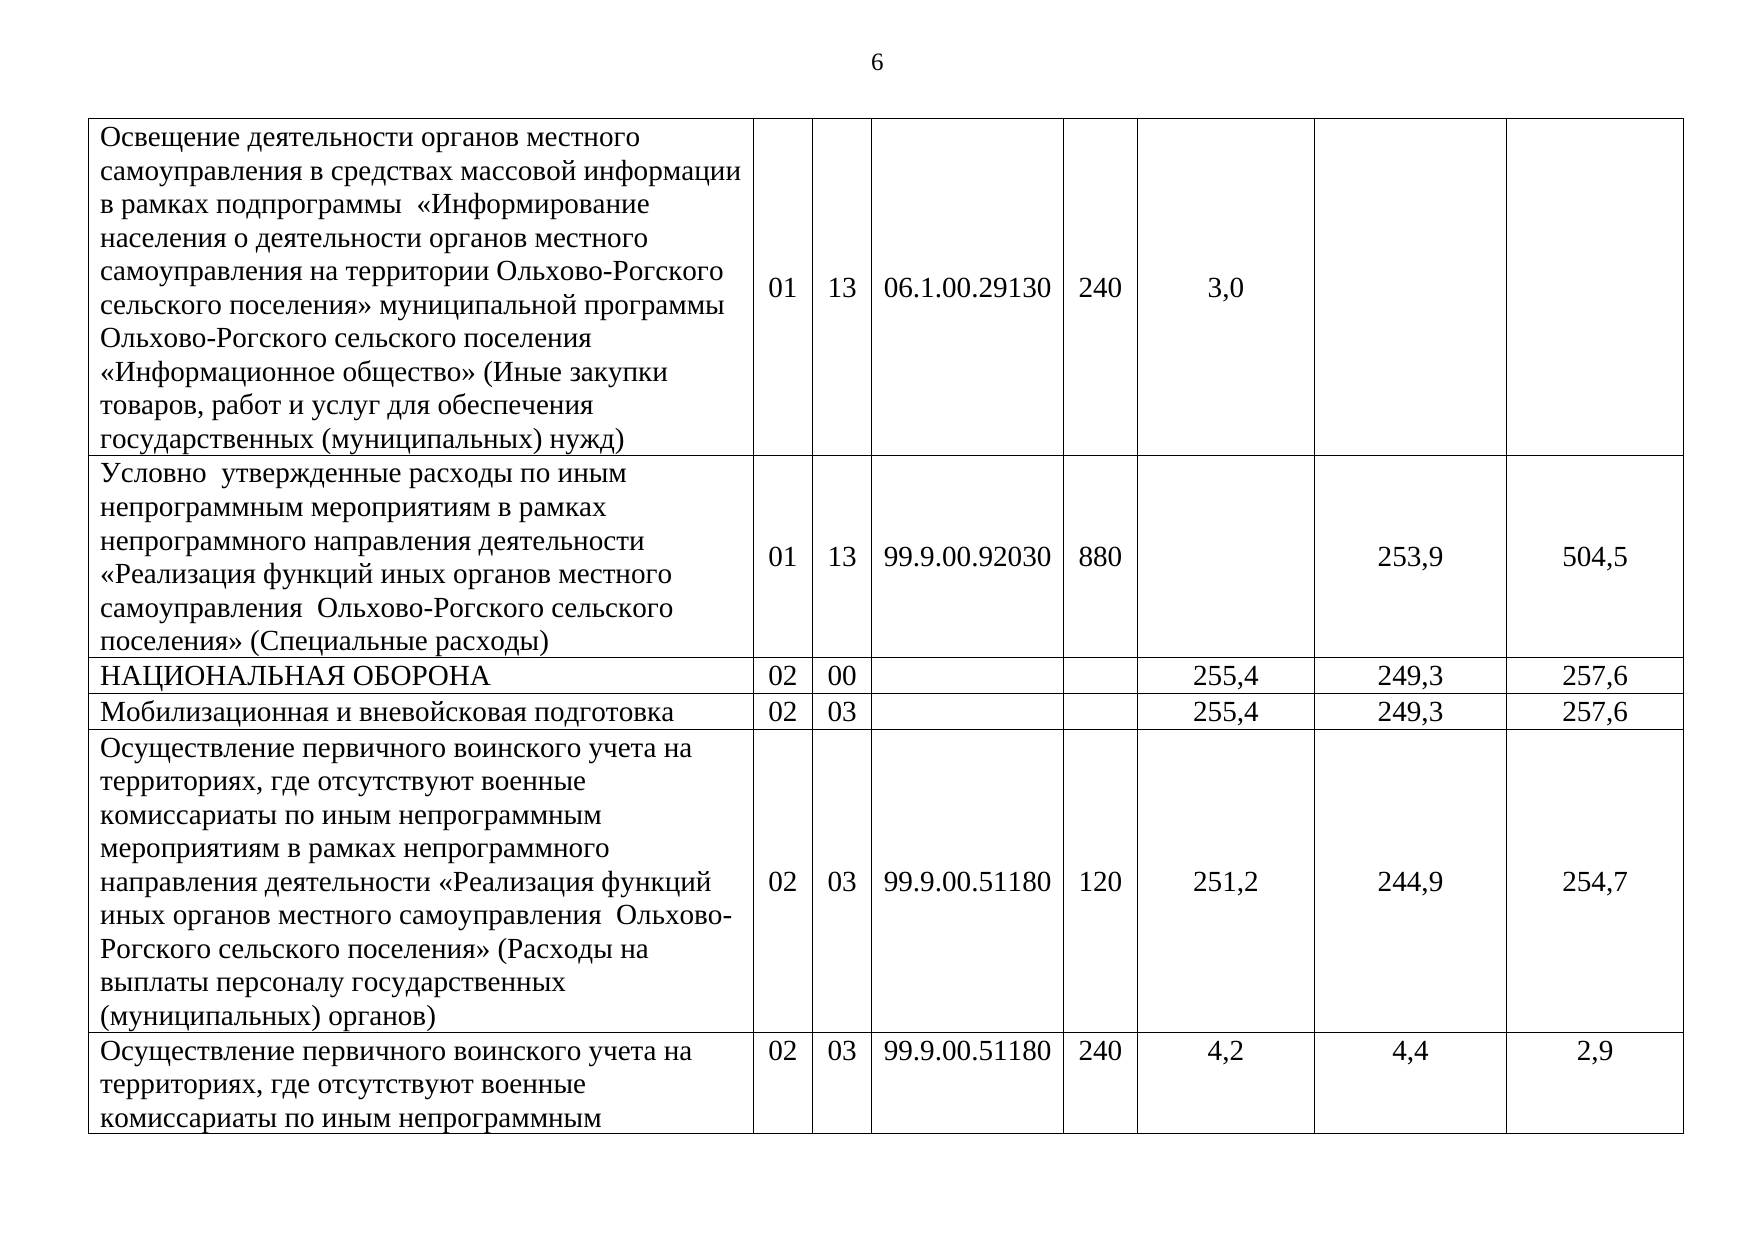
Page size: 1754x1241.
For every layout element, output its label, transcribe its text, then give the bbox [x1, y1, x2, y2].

table_cell Мобилизационная и вневойсковая подготовка [89, 694, 753, 729]
table_cell 4,4 [1315, 1033, 1506, 1133]
table_cell 03 [813, 1033, 871, 1133]
table_cell [1064, 694, 1137, 729]
table_cell 120 [1064, 730, 1137, 1032]
table_cell 2,9 [1507, 1033, 1683, 1133]
table_cell 03 [813, 730, 871, 1032]
table_cell 240 [1064, 119, 1137, 454]
table_cell 02 [754, 658, 812, 693]
table_cell 244,9 [1315, 730, 1506, 1032]
table_cell 253,9 [1315, 456, 1506, 657]
table_cell 13 [813, 119, 871, 454]
table_cell 02 [754, 694, 812, 729]
table_cell 504,5 [1507, 456, 1683, 657]
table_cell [89, 1033, 753, 1133]
table_cell 254,7 [1507, 730, 1683, 1032]
table_cell 249,3 [1315, 658, 1506, 693]
table_cell 13 [813, 456, 871, 657]
table_cell [1507, 119, 1683, 454]
table_cell [1064, 658, 1137, 693]
table_cell 4,2 [1138, 1033, 1314, 1133]
table_cell 99.9.00.92030 [872, 456, 1063, 657]
table_cell [872, 694, 1063, 729]
table_cell НАЦИОНАЛЬНАЯ ОБОРОНА [89, 658, 753, 693]
table_cell 255,4 [1138, 694, 1314, 729]
table_cell 02 [754, 730, 812, 1032]
table_cell 255,4 [1138, 658, 1314, 693]
table_cell [1315, 119, 1506, 454]
table_cell 240 [1064, 1033, 1137, 1133]
table_cell 257,6 [1507, 658, 1683, 693]
table_cell 00 [813, 658, 871, 693]
table_cell 01 [754, 119, 812, 454]
table_cell 06.1.00.29130 [872, 119, 1063, 454]
table_cell 02 [754, 1033, 812, 1133]
table_cell Осуществление первичного воинского учета на территориях, где отсутствуют военные комиссариаты по иным непрограммным мероприятиям в рамках непрограммного направления деятельности «Реализация функций иных органов местного самоуправления Ольхово-Рогского сельского поселения» (Расходы на выплаты персоналу государственных (муниципальных) органов) [89, 730, 753, 1032]
table_cell [1138, 456, 1314, 657]
table_cell 01 [754, 456, 812, 657]
table_cell 257,6 [1507, 694, 1683, 729]
table_cell Освещение деятельности органов местного самоуправления в средствах массовой информации в рамках подпрограммы «Информирование населения о деятельности органов местного самоуправления на территории Ольхово-Рогского сельского поселения» муниципальной программы Ольхово-Рогского сельского поселения «Информационное общество» (Иные закупки товаров, работ и услуг для обеспечения государственных (муниципальных) нужд) [89, 119, 753, 454]
table_cell 03 [813, 694, 871, 729]
table_cell Условно утвержденные расходы по иным непрограммным мероприятиям в рамках непрограммного направления деятельности «Реализация функций иных органов местного самоуправления Ольхово-Рогского сельского поселения» (Специальные расходы) [89, 456, 753, 657]
table_cell 99.9.00.51180 [872, 1033, 1063, 1133]
table_cell 3,0 [1138, 119, 1314, 454]
table_cell 249,3 [1315, 694, 1506, 729]
table_cell 251,2 [1138, 730, 1314, 1032]
table_cell 99.9.00.51180 [872, 730, 1063, 1032]
table_cell 880 [1064, 456, 1137, 657]
table_cell [872, 658, 1063, 693]
